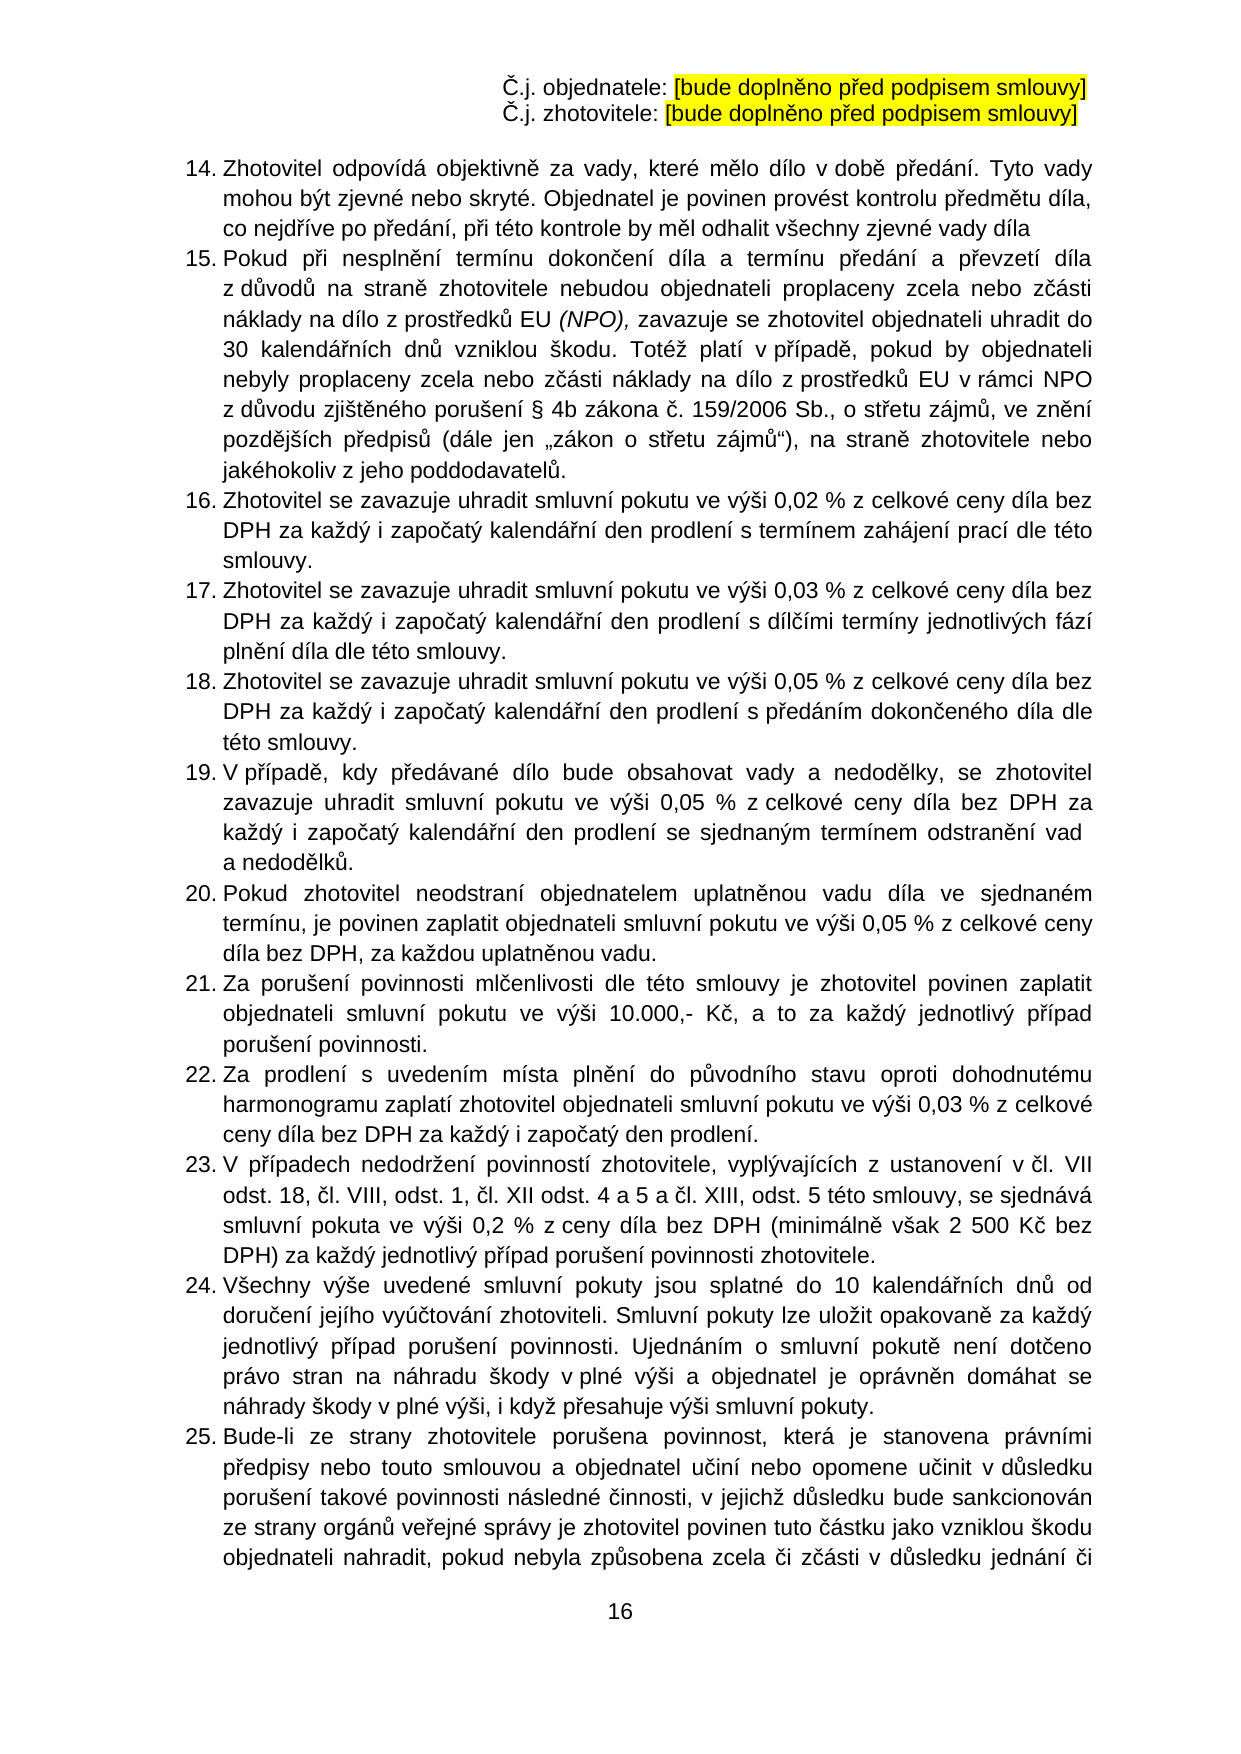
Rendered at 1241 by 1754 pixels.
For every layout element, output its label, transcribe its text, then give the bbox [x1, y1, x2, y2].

list Za prodlení s uvedením místa plnění do původního stavu oproti dohodnutému harmonogramu zaplatí zhotovitel objednateli smluvní pokutu ve výši 0,03 % z celkové ceny díla bez DPH za každý i započatý den prodlení. [185, 1061, 1093, 1147]
list Všechny výše uvedené smluvní pokuty jsou splatné do 10 kalendářních dnů od doručení jejího vyúčtování zhotoviteli. Smluvní pokuty lze uložit opakovaně za každý jednotlivý případ porušení povinnosti. Ujednáním o smluvní pokutě není dotčeno právo stran na náhradu škody v plné výši a objednatel je oprávněn domáhat se náhrady škody v plné výši, i když přesahuje výši smluvní pokuty. [185, 1272, 1093, 1419]
list Zhotovitel odpovídá objektivně za vady, které mělo dílo v době předání. Tyto vady mohou být zjevné nebo skryté. Objednatel je povinen provést kontrolu předmětu díla, co nejdříve po předání, při této kontrole by měl odhalit všechny zjevné vady díla [185, 154, 1093, 241]
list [185, 1423, 1093, 1570]
list V případech nedodržení povinností zhotovitele, vyplývajících z ustanovení v čl. VII odst. 18, čl. VIII, odst. 1, čl. XII odst. 4 a 5 a čl. XIII, odst. 5 této smlouvy, se sjednává smluvní pokuta ve výši 0,2 % z ceny díla bez DPH (minimálně však 2 500 Kč bez DPH) za každý jednotlivý případ porušení povinnosti zhotovitele. [185, 1151, 1093, 1268]
list Za porušení povinnosti mlčenlivosti dle této smlouvy je zhotovitel povinen zaplatit objednateli smluvní pokutu ve výši 10.000,- Kč, a to za každý jednotlivý případ porušení povinnosti. [185, 970, 1093, 1057]
list V případě, kdy předávané dílo bude obsahovat vady a nedodělky, se zhotovitel zavazuje uhradit smluvní pokutu ve výši 0,05 % z celkové ceny díla bez DPH za každý i započatý kalendářní den prodlení se sjednaným termínem odstranění vad a nedodělků. [185, 759, 1093, 876]
list Pokud při nesplnění termínu dokončení díla a termínu předání a převzetí díla z důvodů na straně zhotovitele nebudou objednateli proplaceny zcela nebo zčásti náklady na dílo z prostředků EU (NPO), zavazuje se zhotovitel objednateli uhradit do 30 kalendářních dnů vzniklou škodu. Totéž platí v případě, pokud by objednateli nebyly proplaceny zcela nebo zčásti náklady na dílo z prostředků EU v rámci NPO z důvodu zjištěného porušení § 4b zákona č. 159/2006 Sb., o střetu zájmů, ve znění pozdějších předpisů (dále jen „zákon o střetu zájmů“), na straně zhotovitele nebo jakéhokoliv z jeho poddodavatelů. [185, 245, 1093, 483]
list Zhotovitel se zavazuje uhradit smluvní pokutu ve výši 0,05 % z celkové ceny díla bez DPH za každý i započatý kalendářní den prodlení s předáním dokončeného díla dle této smlouvy. [185, 668, 1093, 755]
list Zhotovitel se zavazuje uhradit smluvní pokutu ve výši 0,03 % z celkové ceny díla bez DPH za každý i započatý kalendářní den prodlení s dílčími termíny jednotlivých fází plnění díla dle této smlouvy. [185, 577, 1093, 664]
list Zhotovitel se zavazuje uhradit smluvní pokutu ve výši 0,02 % z celkové ceny díla bez DPH za každý i započatý kalendářní den prodlení s termínem zahájení prací dle této smlouvy. [185, 487, 1093, 573]
list Pokud zhotovitel neodstraní objednatelem uplatněnou vadu díla ve sjednaném termínu, je povinen zaplatit objednateli smluvní pokutu ve výši 0,05 % z celkové ceny díla bez DPH, za každou uplatněnou vadu. [185, 879, 1093, 966]
